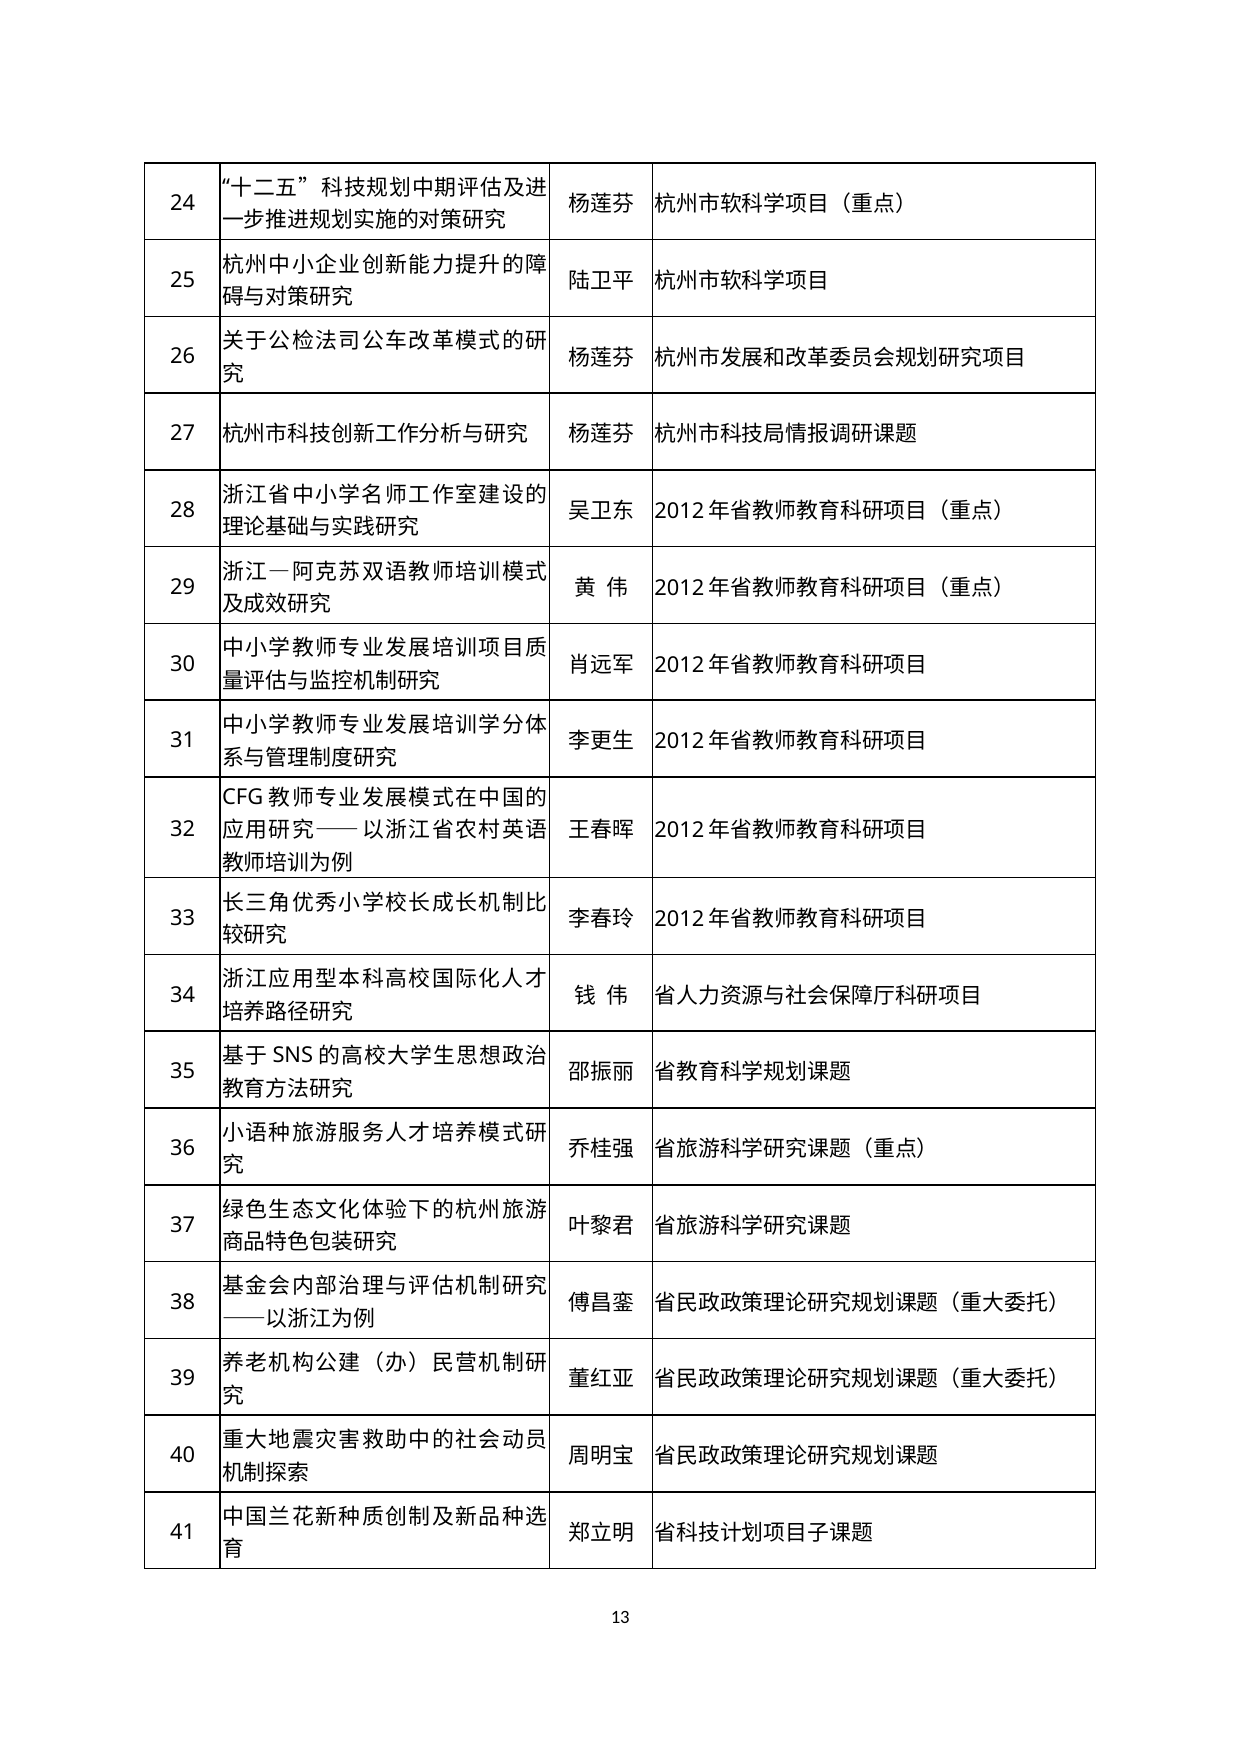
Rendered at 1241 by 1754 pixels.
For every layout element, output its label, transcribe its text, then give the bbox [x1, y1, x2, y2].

table_cell 省民政政策理论研究规划课题（重大委托） [653, 1262, 1095, 1337]
table_cell 39 [145, 1339, 219, 1414]
table_cell 33 [145, 878, 219, 953]
table_cell 24 [145, 164, 219, 239]
table_cell 28 [145, 471, 219, 546]
table_cell 29 [145, 547, 219, 623]
table_cell 27 [145, 394, 219, 469]
table_cell 25 [145, 240, 219, 316]
table_cell 杭州中小企业创新能力提升的障碍与对策研究 [221, 240, 549, 316]
table_cell 黄 伟 [550, 547, 652, 623]
table_cell 基金会内部治理与评估机制研究——以浙江为例 [221, 1262, 549, 1337]
table_cell 32 [145, 778, 219, 877]
table_cell 2012年省教师教育科研项目 [653, 624, 1095, 699]
table_cell 2012年省教师教育科研项目 [653, 878, 1095, 953]
table_cell 李春玲 [550, 878, 652, 953]
table_cell 郑立明 [550, 1493, 652, 1568]
table_cell 浙江应用型本科高校国际化人才培养路径研究 [221, 955, 549, 1030]
table_cell 杨莲芬 [550, 317, 652, 392]
table_cell 肖远军 [550, 624, 652, 699]
table_cell 省民政政策理论研究规划课题 [653, 1416, 1095, 1491]
table_cell 2012年省教师教育科研项目 [653, 778, 1095, 877]
table_cell 养老机构公建（办）民营机制研究 [221, 1339, 549, 1414]
table_cell 34 [145, 955, 219, 1030]
table_cell 中小学教师专业发展培训项目质量评估与监控机制研究 [221, 624, 549, 699]
table_cell 省人力资源与社会保障厅科研项目 [653, 955, 1095, 1030]
table_cell 长三角优秀小学校长成长机制比较研究 [221, 878, 549, 953]
table_cell 杭州市软科学项目（重点） [653, 164, 1095, 239]
table_cell 省旅游科学研究课题（重点） [653, 1109, 1095, 1184]
table_cell 省科技计划项目子课题 [653, 1493, 1095, 1568]
table_cell 陆卫平 [550, 240, 652, 316]
table_cell 邵振丽 [550, 1032, 652, 1107]
table_cell 36 [145, 1109, 219, 1184]
table_cell 杭州市科技创新工作分析与研究 [221, 394, 549, 469]
table_cell 重大地震灾害救助中的社会动员机制探索 [221, 1416, 549, 1491]
table_cell 基于SNS的高校大学生思想政治教育方法研究 [221, 1032, 549, 1107]
table_cell 杨莲芬 [550, 164, 652, 239]
table_cell 省民政政策理论研究规划课题（重大委托） [653, 1339, 1095, 1414]
table_cell 省旅游科学研究课题 [653, 1186, 1095, 1261]
table_cell 关于公检法司公车改革模式的研究 [221, 317, 549, 392]
table_cell CFG教师专业发展模式在中国的应用研究——以浙江省农村英语教师培训为例 [221, 778, 549, 877]
table_cell 26 [145, 317, 219, 392]
table_cell 37 [145, 1186, 219, 1261]
table_cell 杭州市软科学项目 [653, 240, 1095, 316]
table_cell 中小学教师专业发展培训学分体系与管理制度研究 [221, 701, 549, 776]
table_cell 钱 伟 [550, 955, 652, 1030]
table_cell 王春晖 [550, 778, 652, 877]
table_cell 李更生 [550, 701, 652, 776]
table_cell 乔桂强 [550, 1109, 652, 1184]
table_cell 绿色生态文化体验下的杭州旅游商品特色包装研究 [221, 1186, 549, 1261]
table_cell 2012年省教师教育科研项目（重点） [653, 547, 1095, 623]
table_cell 35 [145, 1032, 219, 1107]
table_cell 浙江省中小学名师工作室建设的理论基础与实践研究 [221, 471, 549, 546]
table_cell 浙江—阿克苏双语教师培训模式及成效研究 [221, 547, 549, 623]
table_cell 小语种旅游服务人才培养模式研究 [221, 1109, 549, 1184]
table_cell 中国兰花新种质创制及新品种选育 [221, 1493, 549, 1568]
table_cell 2012年省教师教育科研项目 [653, 701, 1095, 776]
table_cell “十二五”科技规划中期评估及进一步推进规划实施的对策研究 [221, 164, 549, 239]
table_cell 38 [145, 1262, 219, 1337]
table_cell 杭州市科技局情报调研课题 [653, 394, 1095, 469]
table_cell 吴卫东 [550, 471, 652, 546]
table_cell 41 [145, 1493, 219, 1568]
table_cell 傅昌銮 [550, 1262, 652, 1337]
table_cell 周明宝 [550, 1416, 652, 1491]
table_cell 40 [145, 1416, 219, 1491]
table_cell 省教育科学规划课题 [653, 1032, 1095, 1107]
table_cell 杨莲芬 [550, 394, 652, 469]
table_cell 30 [145, 624, 219, 699]
table_cell 杭州市发展和改革委员会规划研究项目 [653, 317, 1095, 392]
table_cell 叶黎君 [550, 1186, 652, 1261]
table_cell 31 [145, 701, 219, 776]
table_cell 董红亚 [550, 1339, 652, 1414]
table_cell 2012年省教师教育科研项目（重点） [653, 471, 1095, 546]
